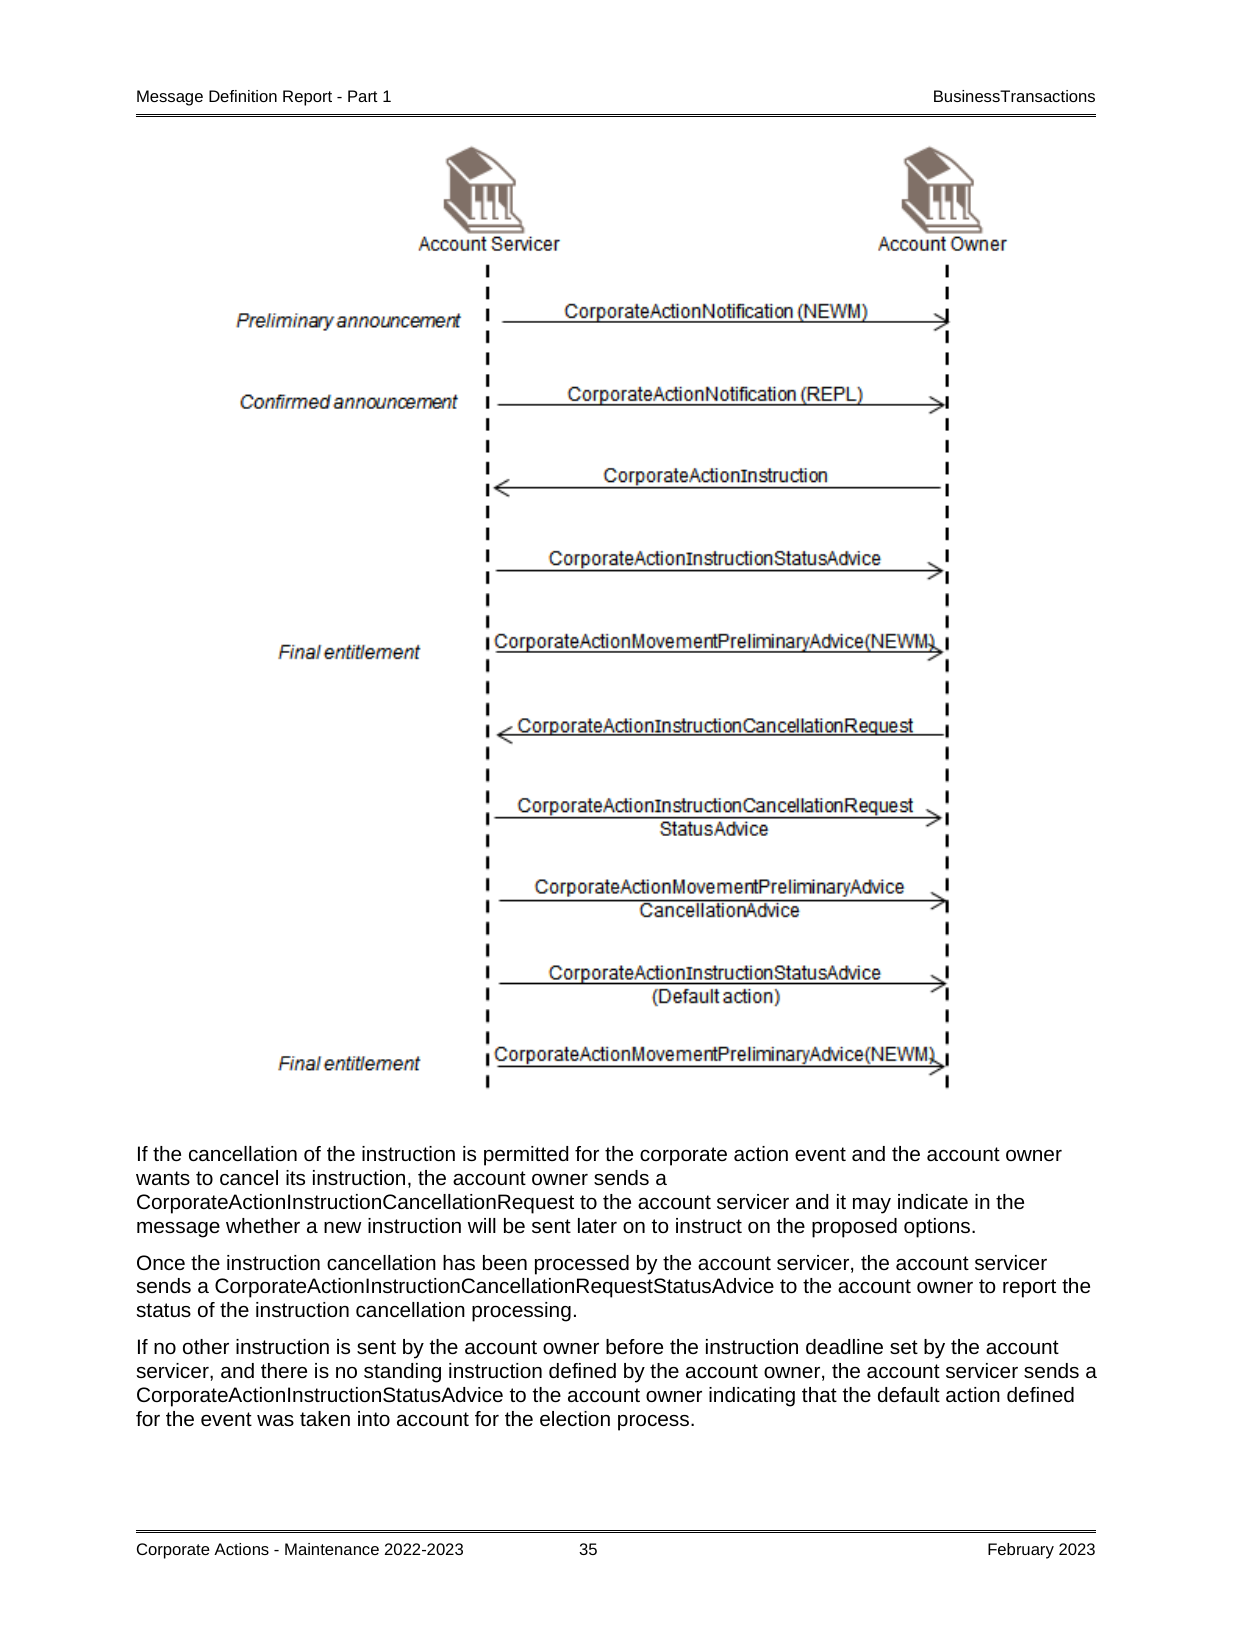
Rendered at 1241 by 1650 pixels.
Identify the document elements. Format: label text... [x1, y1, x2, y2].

text If no other instruction is sent by the account owner before the instruction deadline set by the account servicer, and there is no standing instruction defined by the account owner, the account servicer sends a CorporateActionInstructionStatusAdvice to the account owner indicating that the default action defined for the event was taken into account for the election process. [136, 1335, 1104, 1431]
text If the cancellation of the instruction is permitted for the corporate action event and the account owner wants to cancel its instruction, the account owner sends a CorporateActionInstructionCancellationRequest to the account servicer and it may indicate in the message whether a new instruction will be sent later on to instruct on the proposed options. [136, 1142, 1104, 1238]
picture [230, 140, 1010, 1105]
text Once the instruction cancellation has been processed by the account servicer, the account servicer sends a CorporateActionInstructionCancellationRequestStatusAdvice to the account owner to report the status of the instruction cancellation processing. [136, 1250, 1104, 1322]
